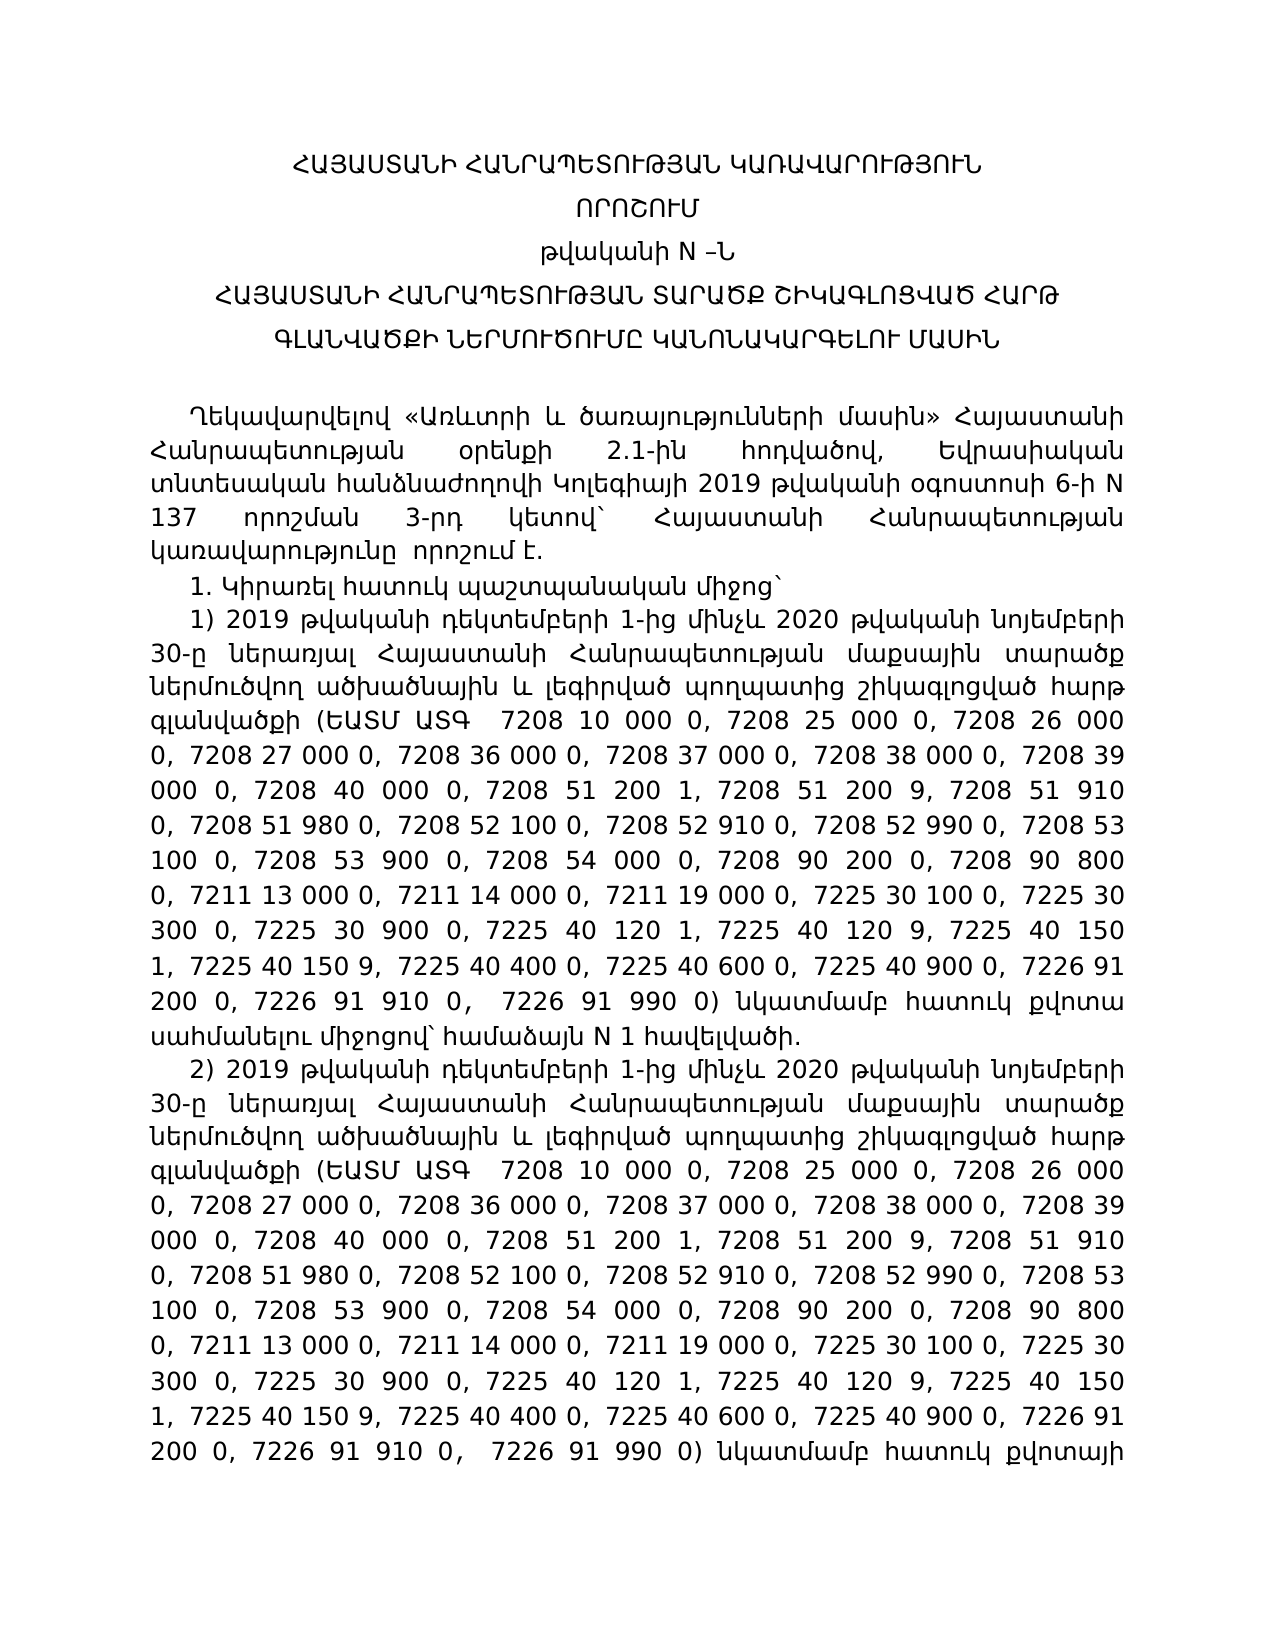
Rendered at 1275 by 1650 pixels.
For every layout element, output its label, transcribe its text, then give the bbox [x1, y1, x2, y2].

text 1) 2019 թվականի դեկտեմբերի 1-ից մինչև 2020 թվականի նոյեմբերի 30-ը ներառյալ Հայաստանի Հանրապետության մաքսային տարածք ներմուծվող ածխածնային և լեգիրված պողպատից շիկագլոցված հարթ գլանվածքի (ԵԱՏՄ ԱՏԳ 7208 10 000 0, 7208 25 000 0, 7208 26 000 0, 7208 27 000 0, 7208 36 000 0, 7208 37 000 0, 7208 38 000 0, 7208 39 000 0, 7208 40 000 0, 7208 51 200 1, 7208 51 200 9, 7208 51 910 0, 7208 51 980 0, 7208 52 100 0, 7208 52 910 0, 7208 52 990 0, 7208 53 100 0, 7208 53 900 0, 7208 54 000 0, 7208 90 200 0, 7208 90 800 0, 7211 13 000 0, 7211 14 000 0, 7211 19 000 0, 7225 30 100 0, 7225 30 300 0, 7225 30 900 0, 7225 40 120 1, 7225 40 120 9, 7225 40 150 1, 7225 40 150 9, 7225 40 400 0, 7225 40 600 0, 7225 40 900 0, 7226 91 200 0, 7226 91 910 0, 7226 91 990 0) նկատմամբ հատուկ քվոտա սահմանելու միջոցով՝ համաձայն N 1 հավելվածի. [150, 605, 1125, 744]
text ՀԱՅԱՍՏԱՆԻ ՀԱՆՐԱՊԵՏՈՒԹՅԱՆ ՏԱՐԱԾՔ ՇԻԿԱԳԼՈՑՎԱԾ ՀԱՐԹ ԳԼԱՆՎԱԾՔԻ ՆԵՐՄՈՒԾՈՒՄԸ ԿԱՆՈՆԱԿԱՐԳԵԼՈՒ ՄԱՍԻՆ [150, 281, 1125, 354]
text ՀԱՅԱՍՏԱՆԻ ՀԱՆՐԱՊԵՏՈՒԹՅԱՆ ԿԱՌԱՎԱՐՈՒԹՅՈՒՆ [150, 150, 1125, 179]
text 1) 2019 թվականի դեկտեմբերի 1-ից մինչև 2020 թվականի նոյեմբերի 30-ը ներառյալ Հայաստանի Հանրապետության մաքսային տարածք ներմուծվող ածխածնային և լեգիրված պողպատից շիկագլոցված հարթ գլանվածքի (ԵԱՏՄ ԱՏԳ 7208 10 000 0, 7208 25 000 0, 7208 26 000 0, 7208 27 000 0, 7208 36 000 0, 7208 37 000 0, 7208 38 000 0, 7208 39 000 0, 7208 40 000 0, 7208 51 200 1, 7208 51 200 9, 7208 51 910 0, 7208 51 980 0, 7208 52 100 0, 7208 52 910 0, 7208 52 990 0, 7208 53 100 0, 7208 53 900 0, 7208 54 000 0, 7208 90 200 0, 7208 90 800 0, 7211 13 000 0, 7211 14 000 0, 7211 19 000 0, 7225 30 100 0, 7225 30 300 0, 7225 30 900 0, 7225 40 120 1, 7225 40 120 9, 7225 40 150 1, 7225 40 150 9, 7225 40 400 0, 7225 40 600 0, 7225 40 900 0, 7226 91 200 0, 7226 91 910 0, 7226 91 990 0) նկատմամբ հատուկ քվոտա սահմանելու միջոցով՝ համաձայն N 1 հավելվածի. [150, 981, 1125, 1051]
text թվականի N –Ն [150, 237, 1125, 267]
text Ղեկավարվելով «Առևտրի և ծառայությունների մասին» Հայաստանի Հանրապետության օրենքի 2.1-ին հոդվածով, Եվրասիական տնտեսական հանձնաժողովի Կոլեգիայի 2019 թվականի օգոստոսի 6-ի N 137 որոշման 3-րդ կետով` Հայաստանի Հանրապետության կառավարությունը որոշում է. [150, 402, 1125, 567]
text 1. Կիրառել հատուկ պաշտպանական միջոց` [150, 572, 1125, 601]
text ՈՐՈՇՈՒՄ [150, 194, 1125, 223]
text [150, 1431, 1125, 1468]
